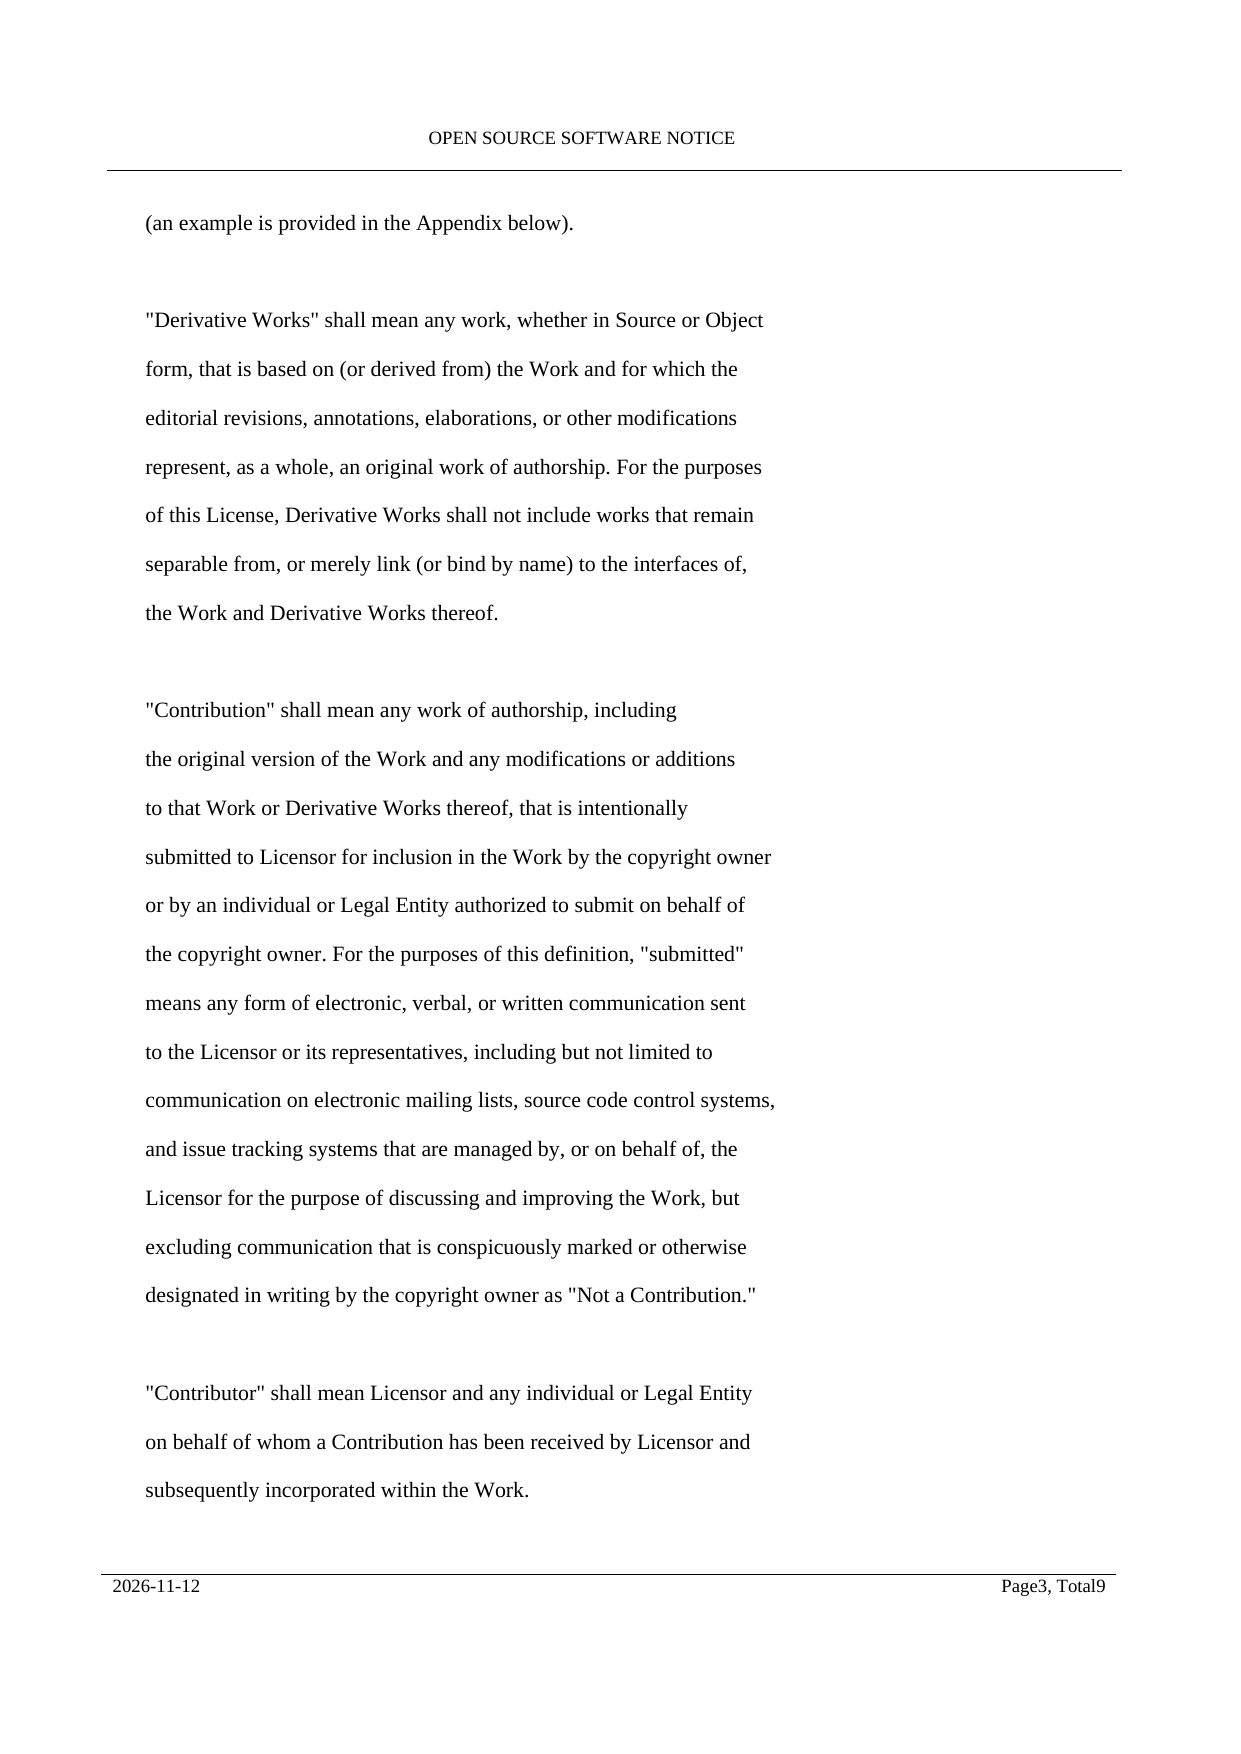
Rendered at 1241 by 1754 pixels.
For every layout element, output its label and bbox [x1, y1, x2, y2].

text [112, 206, 1128, 1506]
